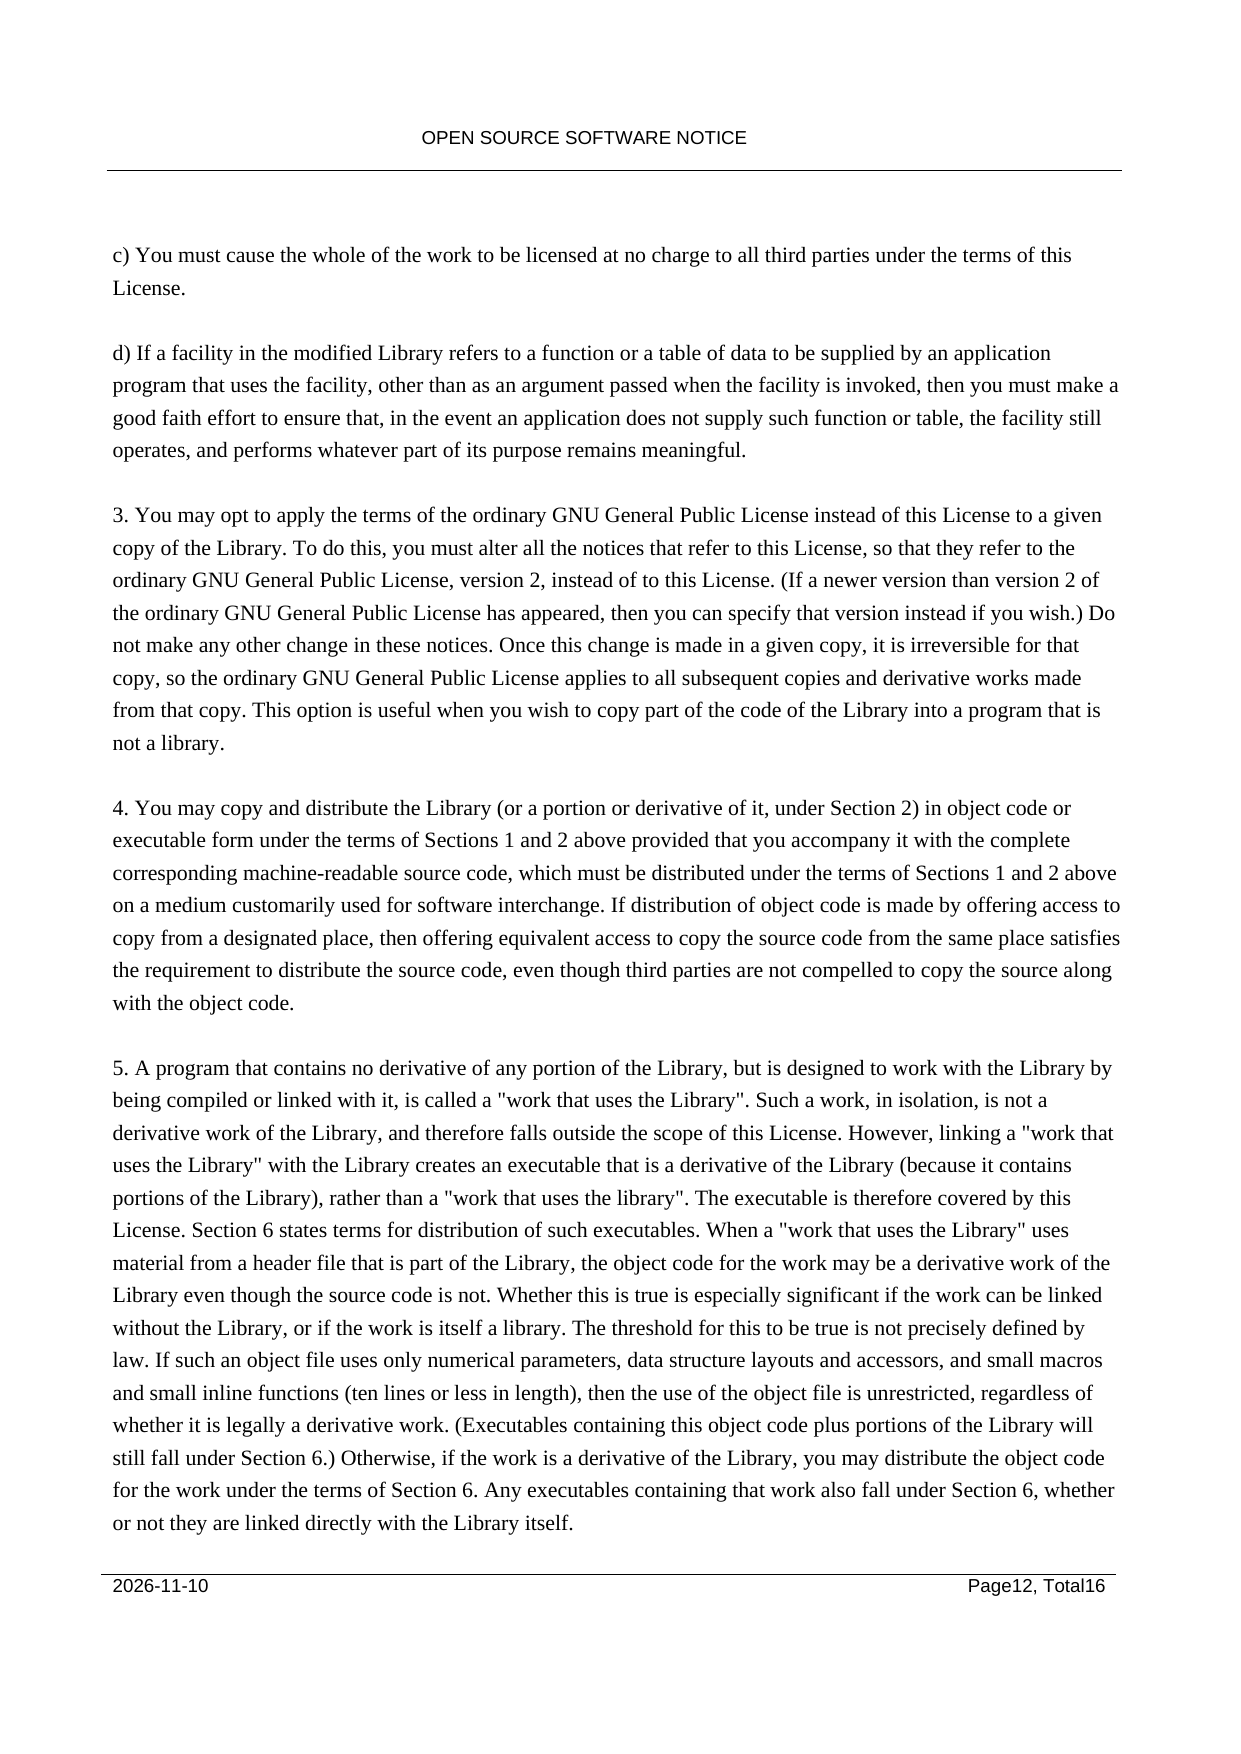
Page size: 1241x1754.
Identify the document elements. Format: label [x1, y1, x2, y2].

text [112, 206, 1128, 1539]
